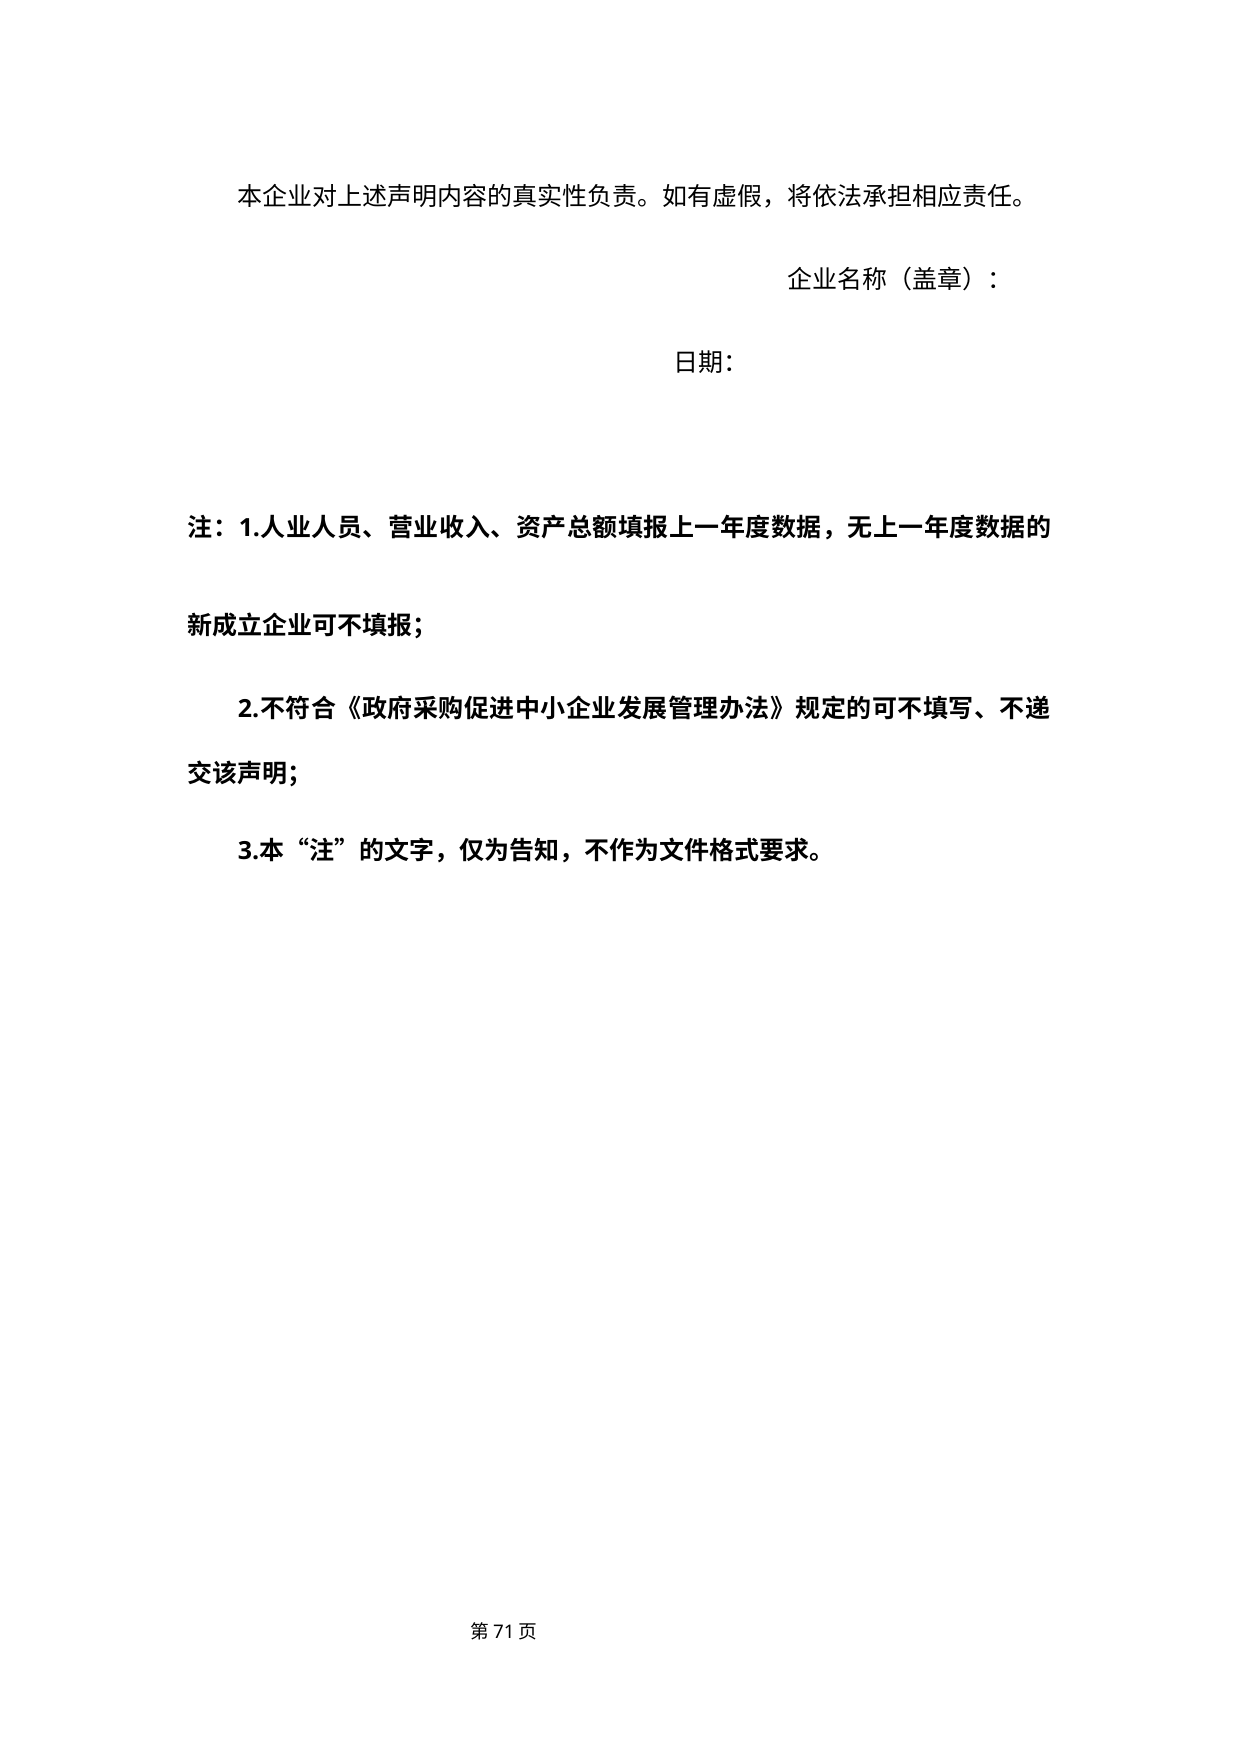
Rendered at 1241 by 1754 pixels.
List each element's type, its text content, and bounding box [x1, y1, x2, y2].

text 3.本“注”的文字，仅为告知，不作为文件格式要求。 [187, 816, 1053, 881]
text 2.不符合《政府采购促进中小企业发展管理办法》规定的可不填写、不递交该声明； [187, 674, 1053, 804]
text 本企业对上述声明内容的真实性负责。如有虚假，将依法承担相应责任。 [187, 162, 1053, 227]
text 日期： [187, 328, 1053, 393]
text 注：1.人业人员、营业收入、资产总额填报上一年度数据，无上一年度数据的新成立企业可不填报； [187, 493, 1053, 656]
text 企业名称（盖章）： [187, 245, 1053, 310]
